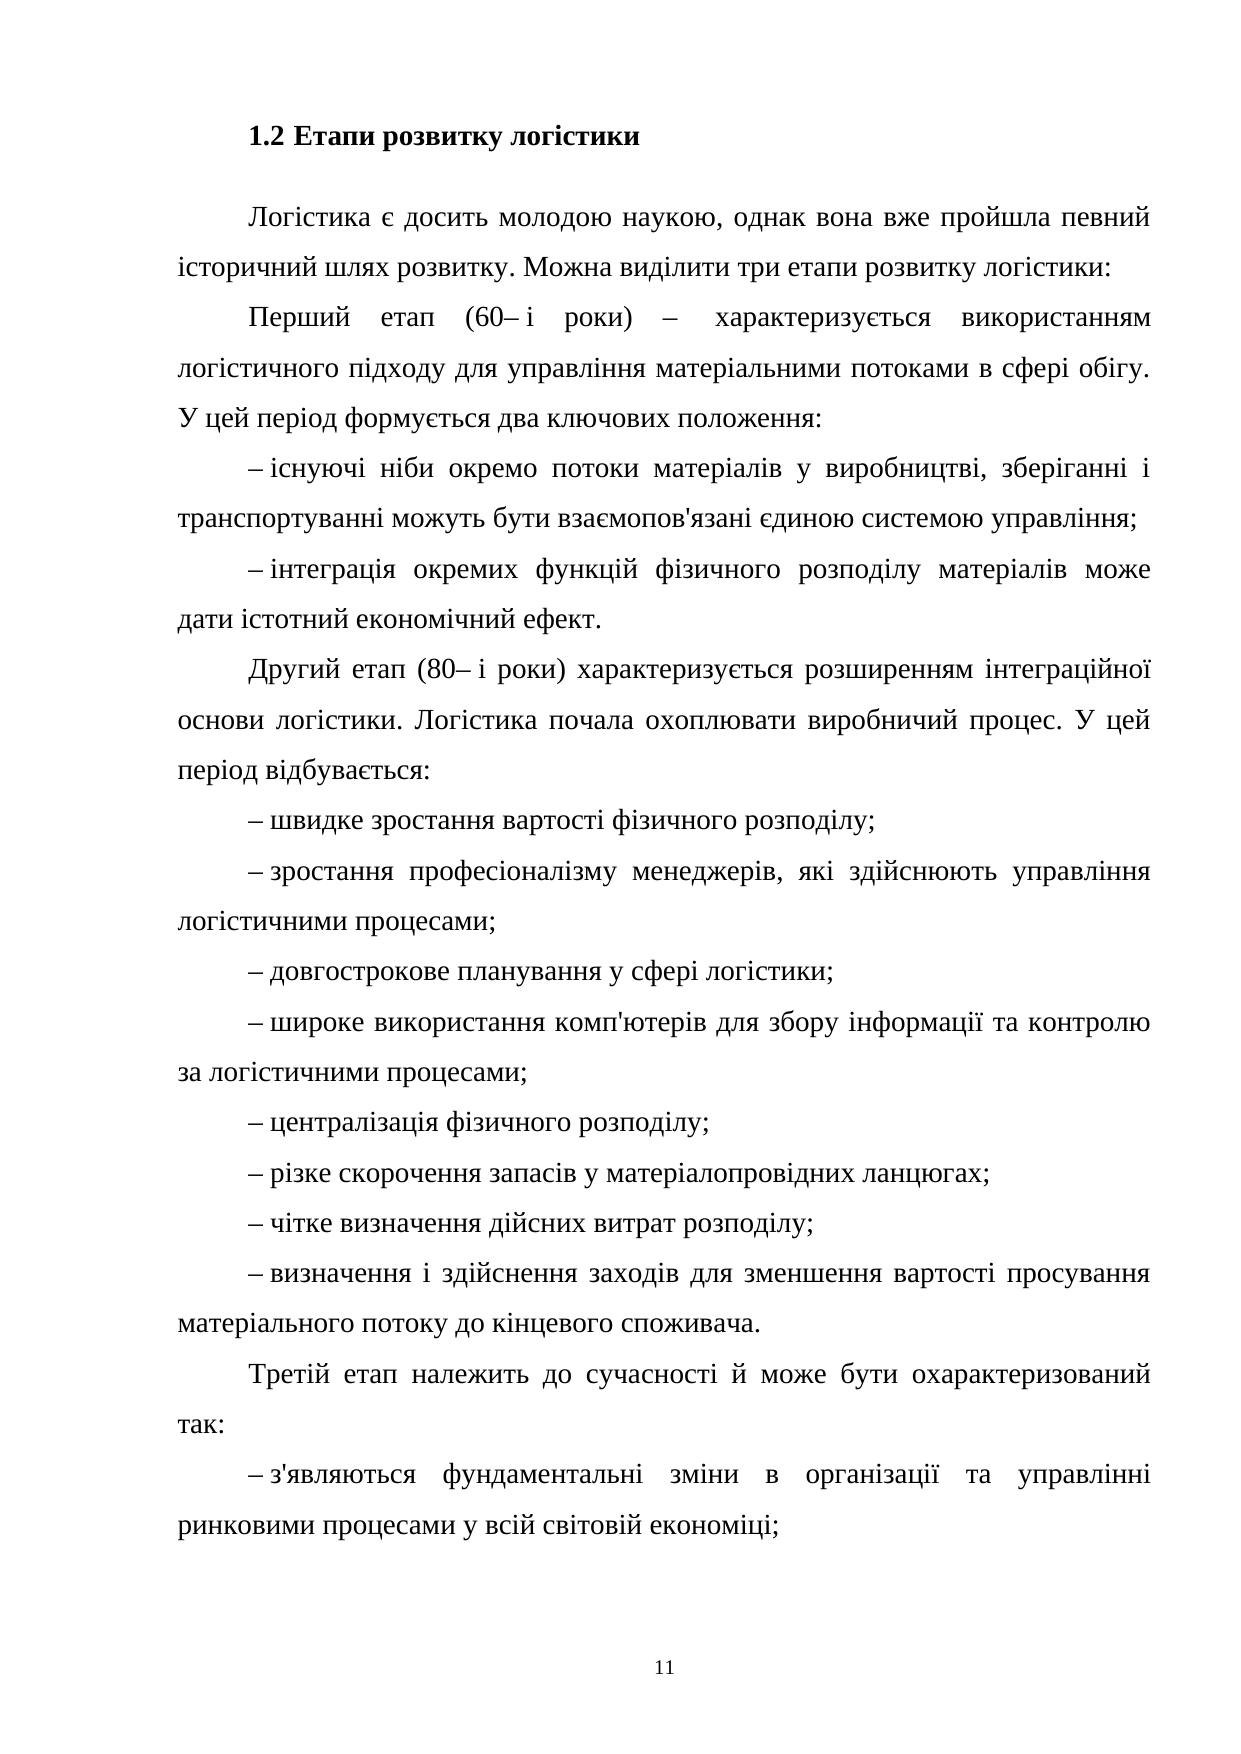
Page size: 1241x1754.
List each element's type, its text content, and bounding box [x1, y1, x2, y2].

text – різке скорочення запасів у матеріалопровідних ланцюгах; [177, 1155, 1152, 1188]
text – чітке визначення дійсних витрат розподілу; [177, 1205, 1152, 1238]
text – зростання професіоналізму менеджерів, які здійснюють управління логістичними процесами; [177, 853, 1152, 937]
text Перший етап (60– і роки) – характеризується використанням логістичного підходу для управління матеріальними потоками в сфері обігу. У цей період формується два ключових положення: [177, 299, 1152, 433]
text Другий етап (80– і роки) характеризується розширенням інтеграційної основи логістики. Логістика почала охоплювати виробничий процес. У цей період відбувається: [177, 652, 1152, 786]
text – визначення і здійснення заходів для зменшення вартості просування матеріального потоку до кінцевого споживача. [177, 1255, 1152, 1339]
text – довгострокове планування у сфері логістики; [177, 953, 1152, 987]
subtitle Етапи розвитку логістики [248, 118, 1152, 152]
text Логістика є досить молодою наукою, однак вона вже пройшла певний історичний шлях розвитку. Можна виділити три етапи розвитку логістики: [177, 199, 1152, 283]
text Третій етап належить до сучасності й може бути охарактеризований так: [177, 1356, 1152, 1440]
text – швидке зростання вартості фізичного розподілу; [177, 802, 1152, 836]
text – широке використання комп'ютерів для збору інформації та контролю за логістичними процесами; [177, 1004, 1152, 1088]
text – централізація фізичного розподілу; [177, 1104, 1152, 1138]
text – існуючі ніби окремо потоки матеріалів у виробництві, зберіганні і транспортуванні можуть бути взаємопов'язані єдиною системою управління; [177, 450, 1152, 534]
text – інтеграція окремих функцій фізичного розподілу матеріалів може дати істотний економічний ефект. [177, 551, 1152, 635]
text – з'являються фундаментальні зміни в організації та управлінні ринковими процесами у всій світовій економіці; [177, 1457, 1152, 1540]
